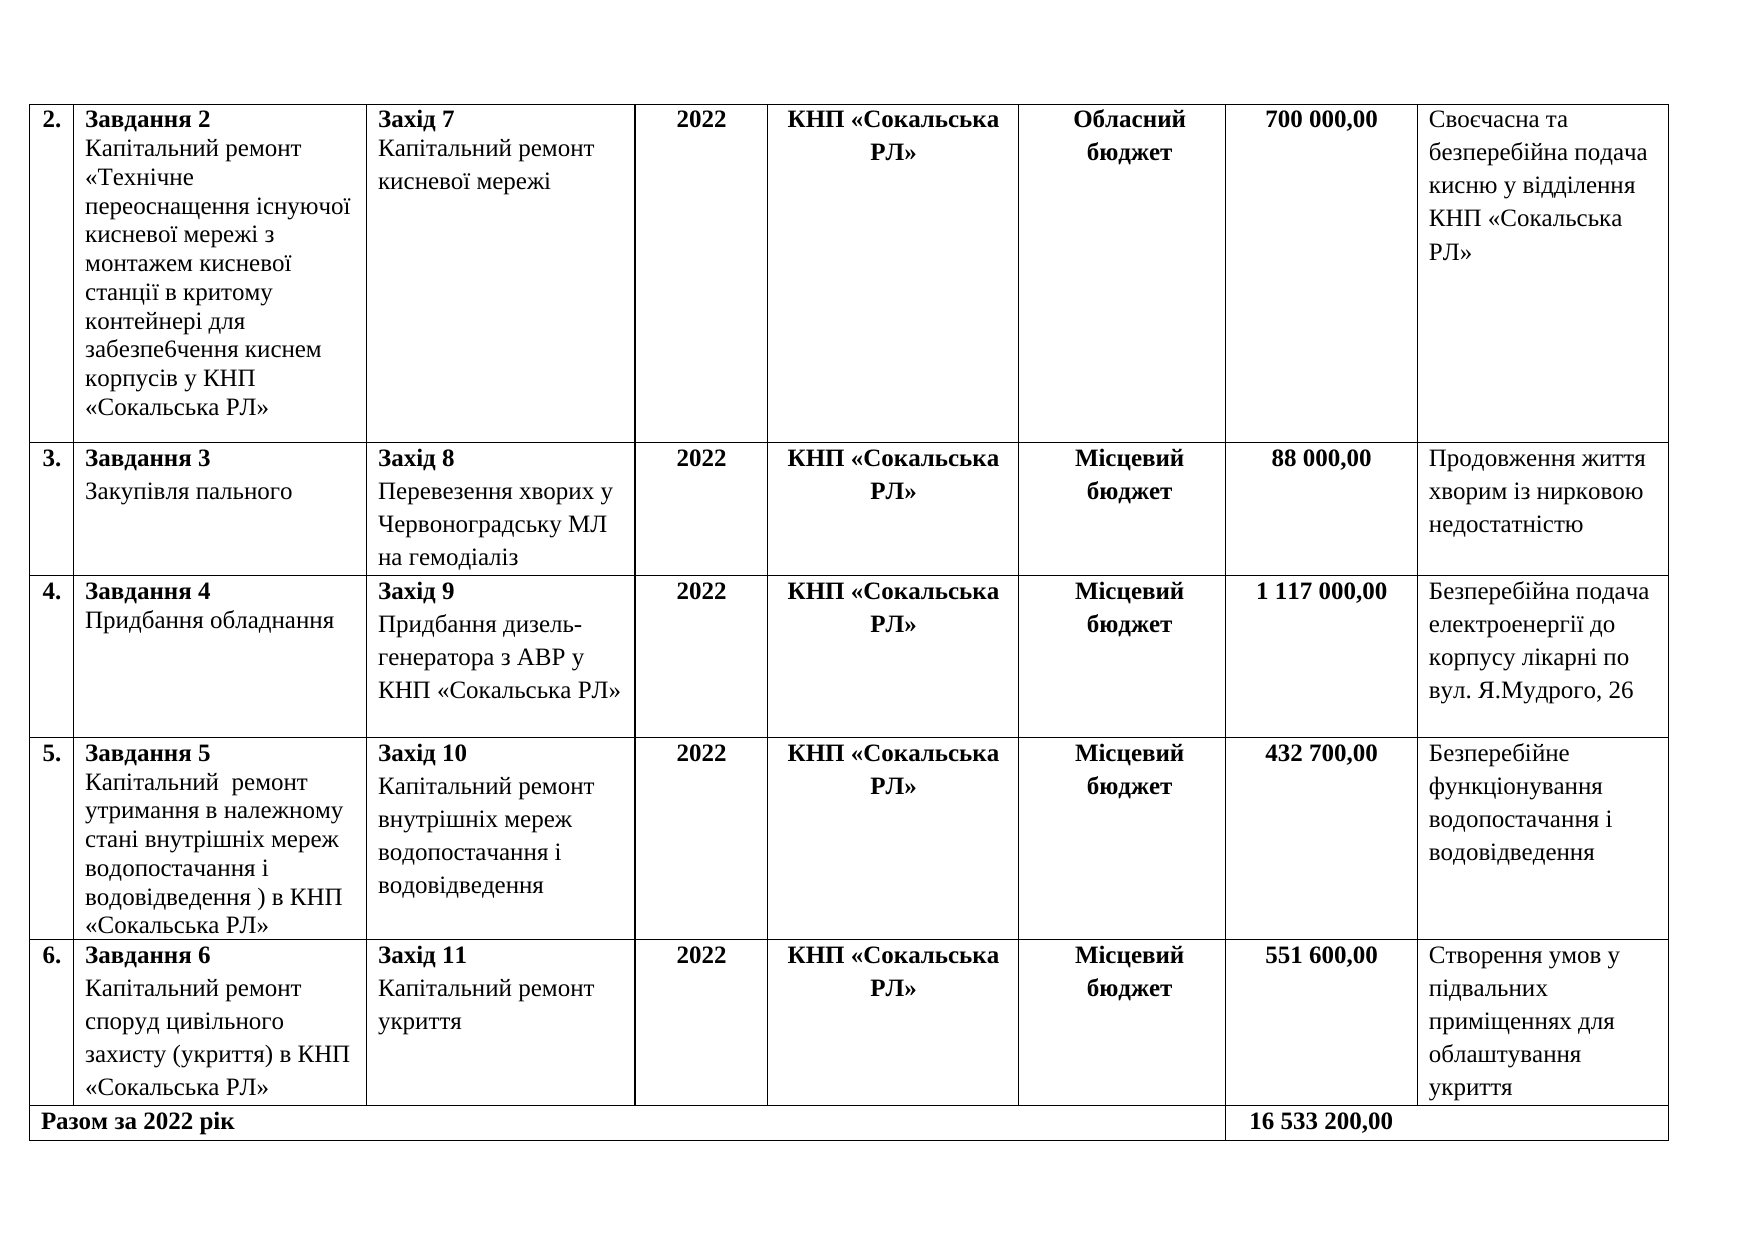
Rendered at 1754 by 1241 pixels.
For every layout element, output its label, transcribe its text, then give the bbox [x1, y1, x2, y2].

table_cell 2022 [636, 105, 767, 442]
table_cell Захід 7 Капітальний ремонт кисневої мережі [367, 105, 634, 442]
table_cell Завдання 6 Капітальний ремонт споруд цивільного захисту (укриття) в КНП «Сокальська РЛ» [74, 940, 366, 1105]
table_cell Разом за 2022 рік [30, 1106, 1225, 1140]
table_cell Захід 8 Перевезення хворих у Червоноградську МЛ на гемодіаліз [367, 443, 634, 575]
table_cell Завдання 2 Капітальний ремонт «Технічне переоснащення існуючої кисневої мережі з монтажем кисневої станції в критому контейнері для забезпе6чення киснем корпусів у КНП «Сокальська РЛ» [74, 105, 366, 442]
table_cell Обласний бюджет [1019, 105, 1225, 442]
table_cell Захід 9 Придбання дизель-генератора з АВР у КНП «Сокальська РЛ» [367, 576, 634, 737]
table_cell Захід 11 Капітальний ремонт укриття [367, 940, 634, 1105]
table_cell Захід 10 Капітальний ремонт внутрішніх мереж водопостачання і водовідведення [367, 738, 634, 939]
table_cell 2022 [636, 443, 767, 575]
table_cell Завдання 3 Закупівля пального [74, 443, 366, 575]
table_cell Безперебійне функціонування водопостачання і водовідведення [1418, 738, 1668, 939]
table_cell Завдання 5 Капітальний ремонт утримання в належному стані внутрішніх мереж водопостачання і водовідведення ) в КНП «Сокальська РЛ» [74, 738, 366, 939]
table_cell 3. [30, 443, 73, 575]
table_cell Місцевий бюджет [1019, 738, 1225, 939]
table_cell КНП «Сокальська РЛ» [768, 443, 1018, 575]
table_cell КНП «Сокальська РЛ» [768, 940, 1018, 1105]
table_cell 88 000,00 [1226, 443, 1417, 575]
table_cell Створення умов у підвальних приміщеннях для облаштування укриття [1418, 940, 1668, 1105]
table_cell Продовження життя хворим із нирковою недостатністю [1418, 443, 1668, 575]
table_cell КНП «Сокальська РЛ» [768, 738, 1018, 939]
table_cell 700 000,00 [1226, 105, 1417, 442]
table_cell 432 700,00 [1226, 738, 1417, 939]
table_cell КНП «Сокальська РЛ» [768, 105, 1018, 442]
table_cell 2022 [636, 576, 767, 737]
table_cell Місцевий бюджет [1019, 940, 1225, 1105]
table_cell 551 600,00 [1226, 940, 1417, 1105]
table_cell Своєчасна та безперебійна подача кисню у відділення КНП «Сокальська РЛ» [1418, 105, 1668, 442]
table_cell Місцевий бюджет [1019, 443, 1225, 575]
table_cell Завдання 4 Придбання обладнання [74, 576, 366, 737]
table_cell 16 533 200,00 [1226, 1106, 1668, 1140]
table_cell КНП «Сокальська РЛ» [768, 576, 1018, 737]
table_cell Безперебійна подача електроенергії до корпусу лікарні по вул. Я.Мудрого, 26 [1418, 576, 1668, 737]
table_cell 4. [30, 576, 73, 737]
table_cell 5. [30, 738, 73, 939]
table_cell Місцевий бюджет [1019, 576, 1225, 737]
table_cell 6. [30, 940, 73, 1105]
table_cell 2. [30, 105, 73, 442]
table_cell 2022 [636, 738, 767, 939]
table_cell 2022 [636, 940, 767, 1105]
table_cell 1 117 000,00 [1226, 576, 1417, 737]
